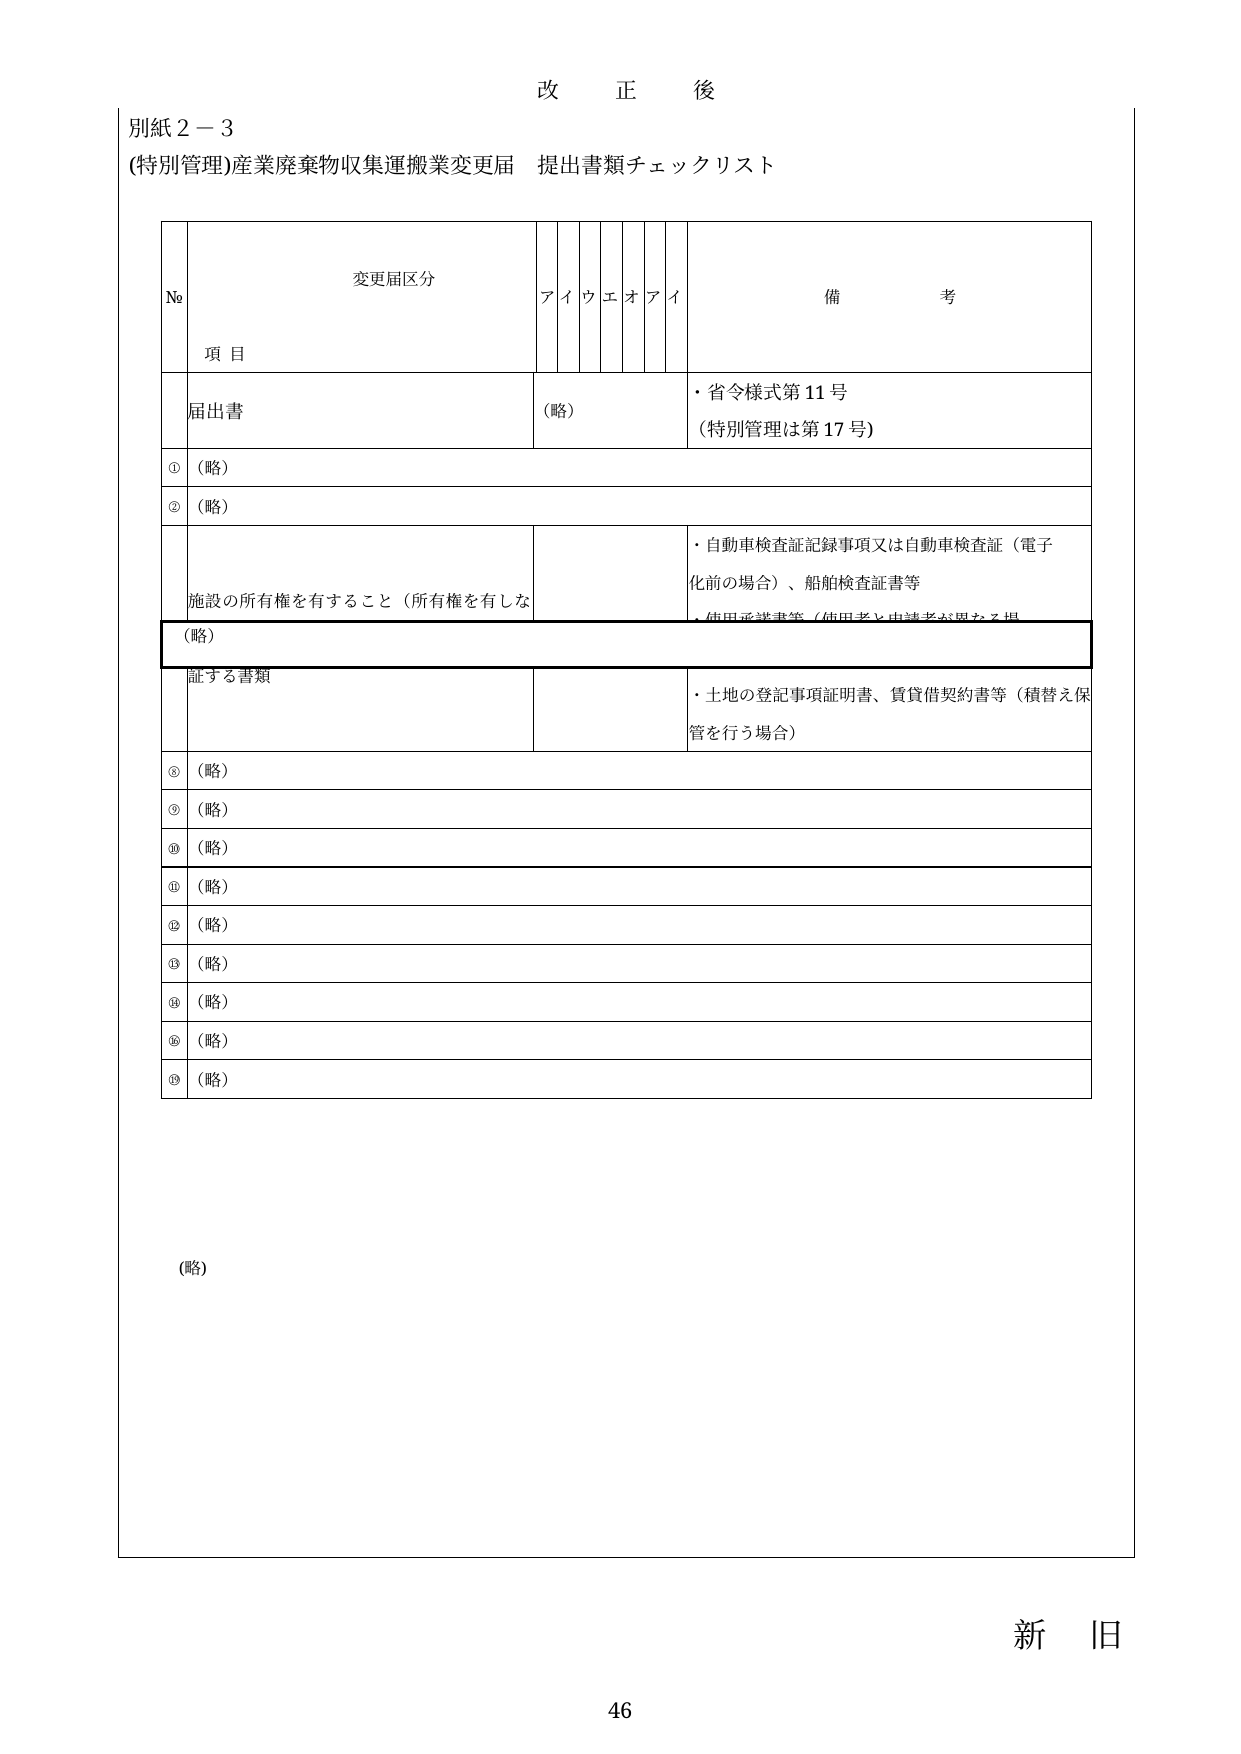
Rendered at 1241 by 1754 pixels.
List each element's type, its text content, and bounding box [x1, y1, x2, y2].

table_header 改 正 後 [118, 71, 1135, 108]
table_cell 別紙２－３ (特別管理)産業廃棄物収集運搬業変更届 提出書類チェックリスト (略) [119, 108, 1134, 1557]
text 新 旧 [118, 1595, 1122, 1670]
